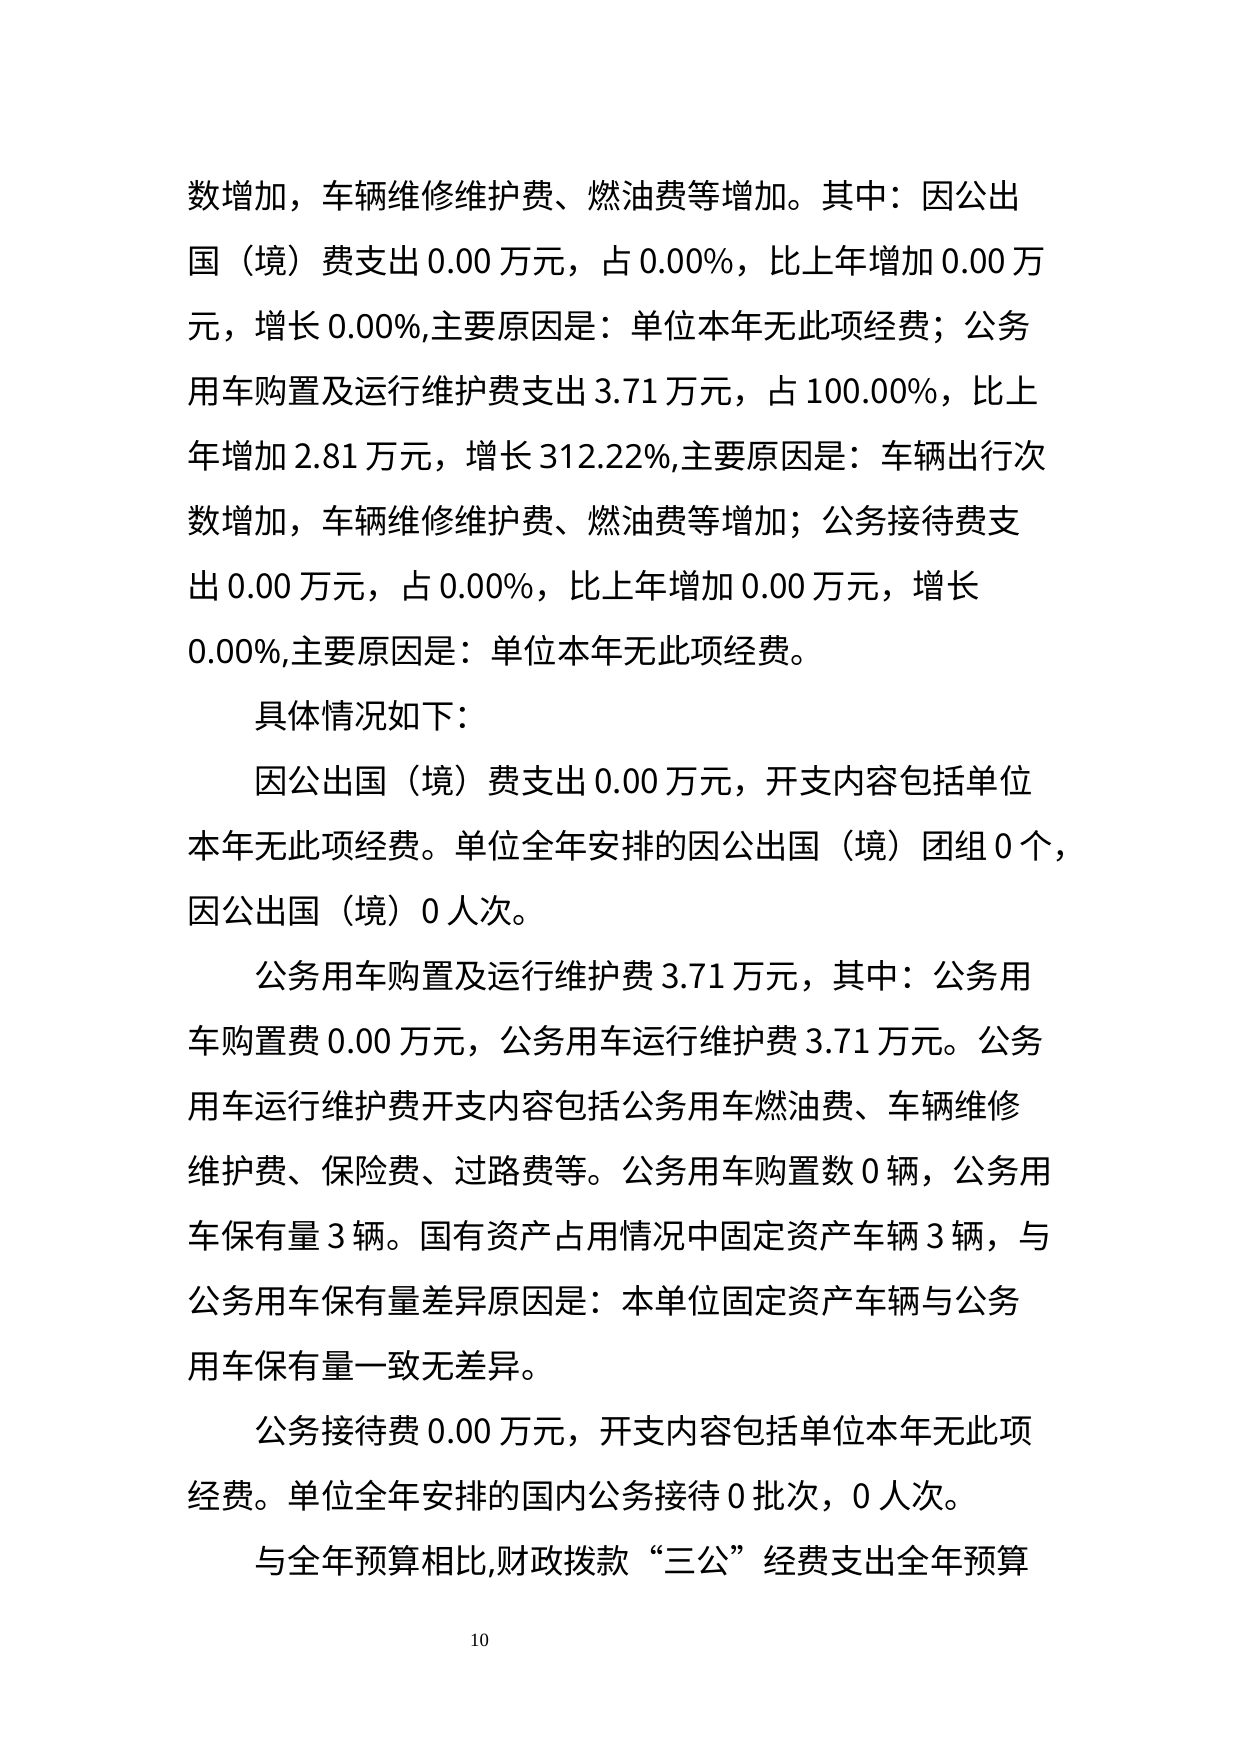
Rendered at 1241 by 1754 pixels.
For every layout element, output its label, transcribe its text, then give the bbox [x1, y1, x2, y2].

text 公务用车购置及运行维护费3.71万元，其中：公务用车购置费0.00万元，公务用车运行维护费3.71万元。公务用车运行维护费开支内容包括公务用车燃油费、车辆维修维护费、保险费、过路费等。公务用车购置数0辆，公务用车保有量3辆。国有资产占用情况中固定资产车辆3辆，与公务用车保有量差异原因是：本单位固定资产车辆与公务用车保有量一致无差异。 [187, 942, 1053, 1397]
text 公务接待费0.00万元，开支内容包括单位本年无此项经费。单位全年安排的国内公务接待0批次，0人次。 [187, 1397, 1053, 1527]
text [187, 162, 1053, 682]
text 因公出国（境）费支出0.00万元，开支内容包括单位本年无此项经费。单位全年安排的因公出国（境）团组0个，因公出国（境）0人次。 [187, 747, 1053, 942]
text 具体情况如下： [187, 682, 1053, 747]
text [187, 1527, 1053, 1592]
